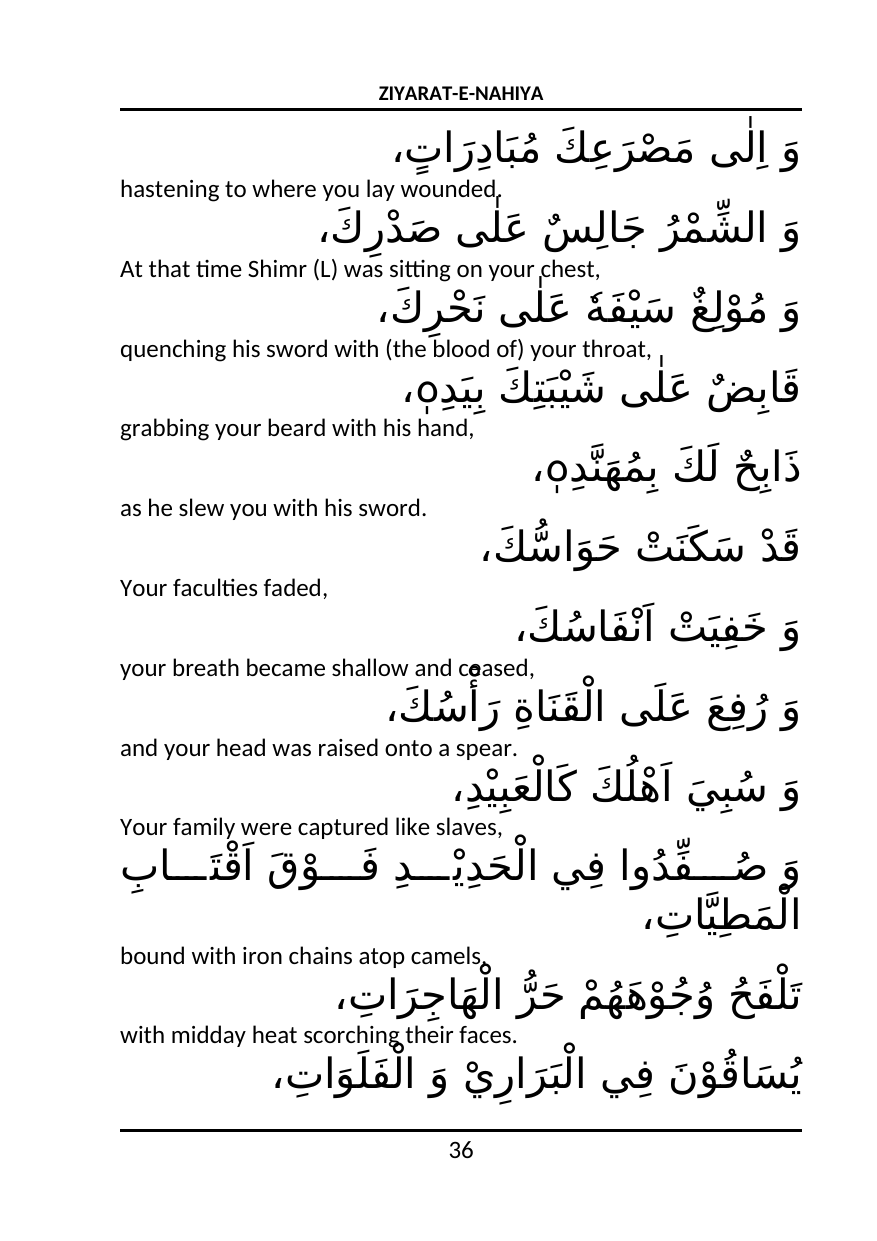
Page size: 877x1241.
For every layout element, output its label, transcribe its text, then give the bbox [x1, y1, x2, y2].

text bound with iron chains atop camels, [120, 939, 802, 970]
text يُسَاقُوْنَ فِي الْبَرَارِيْ وَ الْفَلَوَاتِ، [120, 1050, 802, 1099]
text وَ اِلٰى مَصْرَعِكَ مُبَادِرَاتٍ، [120, 124, 802, 172]
text Your family were captured like slaves, [120, 811, 802, 842]
text hastening to where you lay wounded. [120, 172, 802, 204]
text grabbing your beard with his hand, [120, 412, 802, 443]
text وَ خَفِيَتْ اَنْفَاسُكَ، [120, 603, 802, 651]
text قَدْ سَكَنَتْ حَوَاسُّكَ، [120, 523, 802, 571]
text وَ صُفِّدُوا فِي الْحَدِيْدِ فَوْقَ اَقْتَابِ الْمَطِيَّاتِ، [120, 842, 802, 939]
text تَلْفَحُ وُجُوْهَهُمْ حَرُّ الْهَاجِرَاتِ، [120, 970, 802, 1019]
text quenching his sword with (the blood of) your throat, [120, 332, 802, 363]
text as he slew you with his sword. [120, 492, 802, 523]
text Your faculties faded, [120, 571, 802, 603]
text and your head was raised onto a spear. [120, 731, 802, 762]
text وَ رُفِعَ عَلَى الْقَنَاةِ رَأْسُكَ، [120, 682, 802, 731]
text وَ مُوْلِغٌ سَيْفَهٗ عَلٰى نَحْرِكَ، [120, 283, 802, 332]
text your breath became shallow and ceased, [120, 651, 802, 682]
text ذَابِحٌ لَكَ بِمُهَنَّدِهٖ، [120, 443, 802, 492]
text وَ الشِّمْرُ جَالِسٌ عَلٰى صَدْرِكَ، [120, 204, 802, 252]
text At that time Shimr (L) was sitting on your chest, [120, 252, 802, 283]
text with midday heat scorching their faces. [120, 1019, 802, 1050]
text قَابِضٌ عَلٰى شَيْبَتِكَ بِيَدِهٖ، [120, 363, 802, 412]
text وَ سُبِيَ اَهْلُكَ كَالْعَبِيْدِ، [120, 762, 802, 811]
